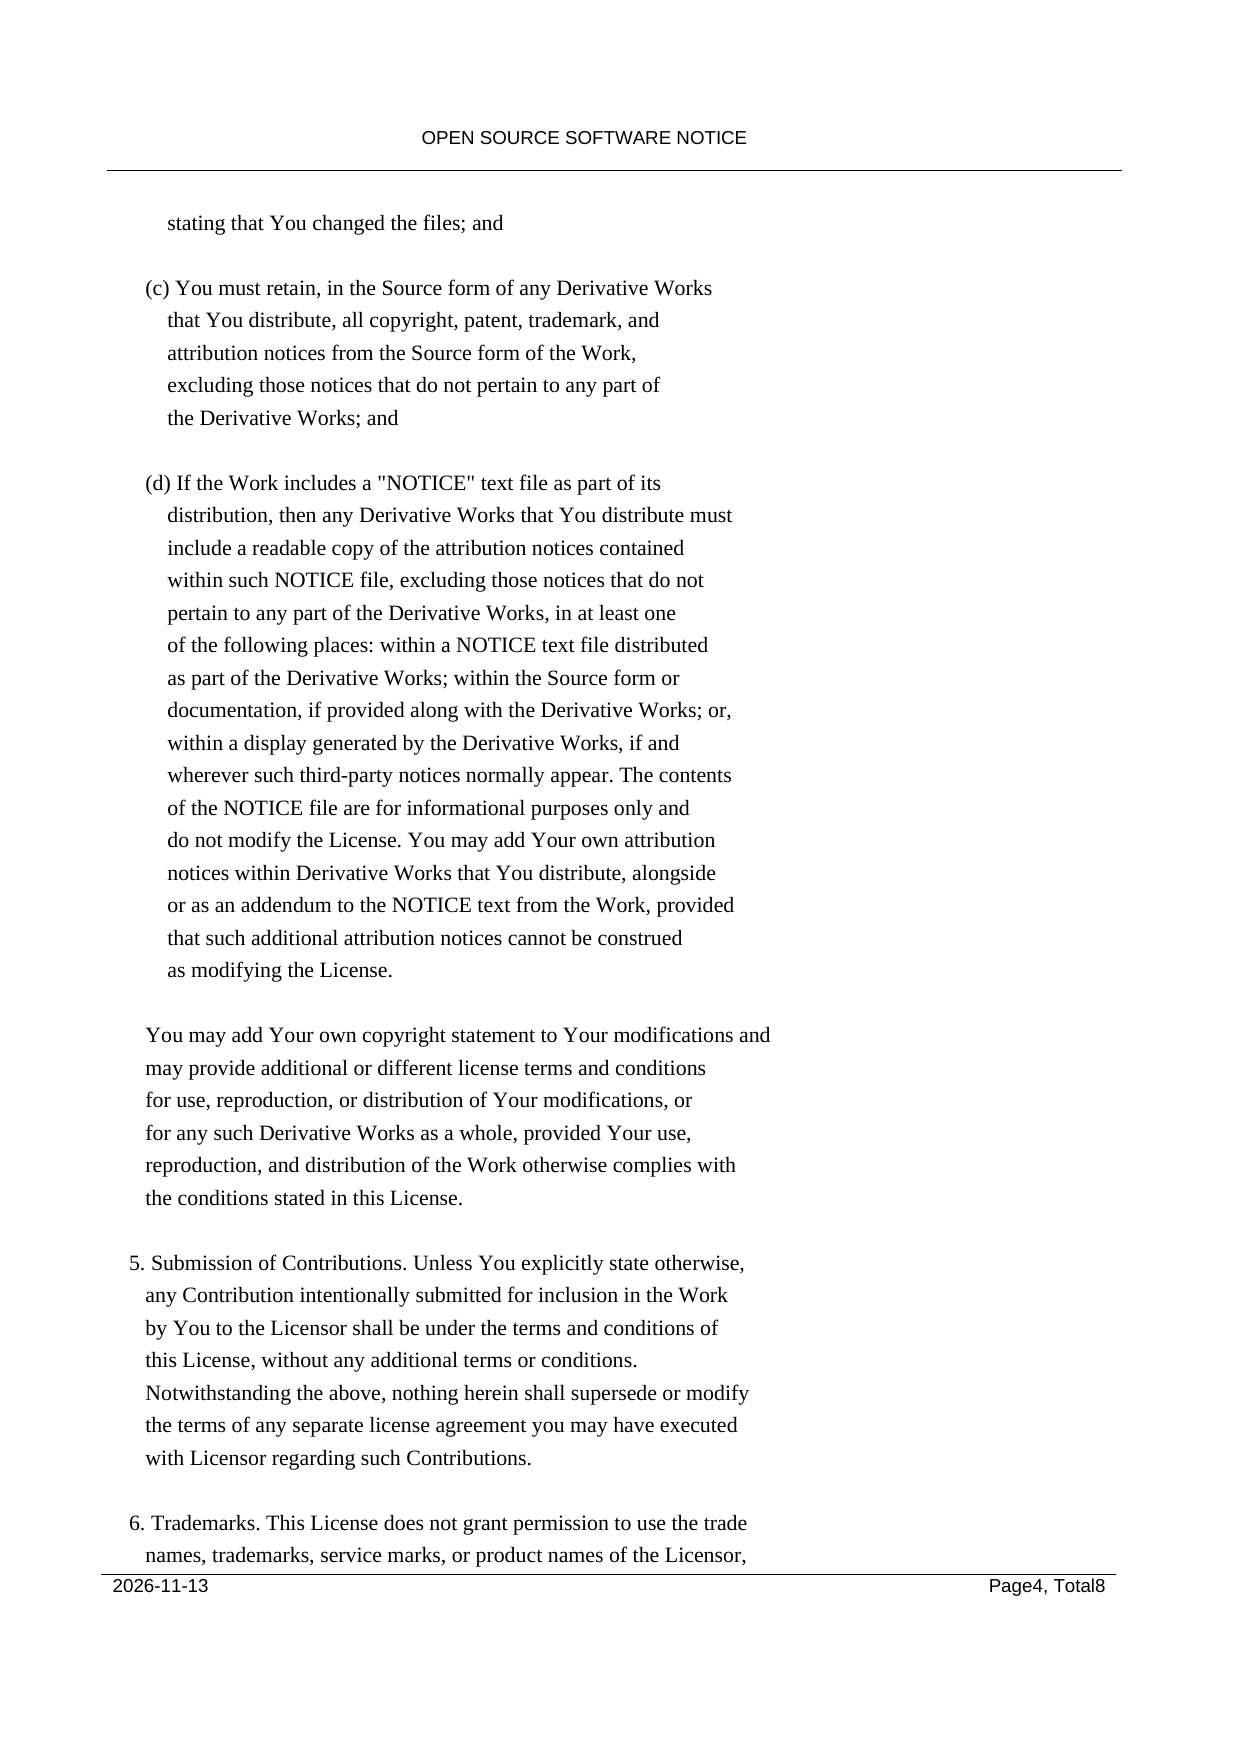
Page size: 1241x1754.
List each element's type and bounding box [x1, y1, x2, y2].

text [112, 206, 1128, 1571]
